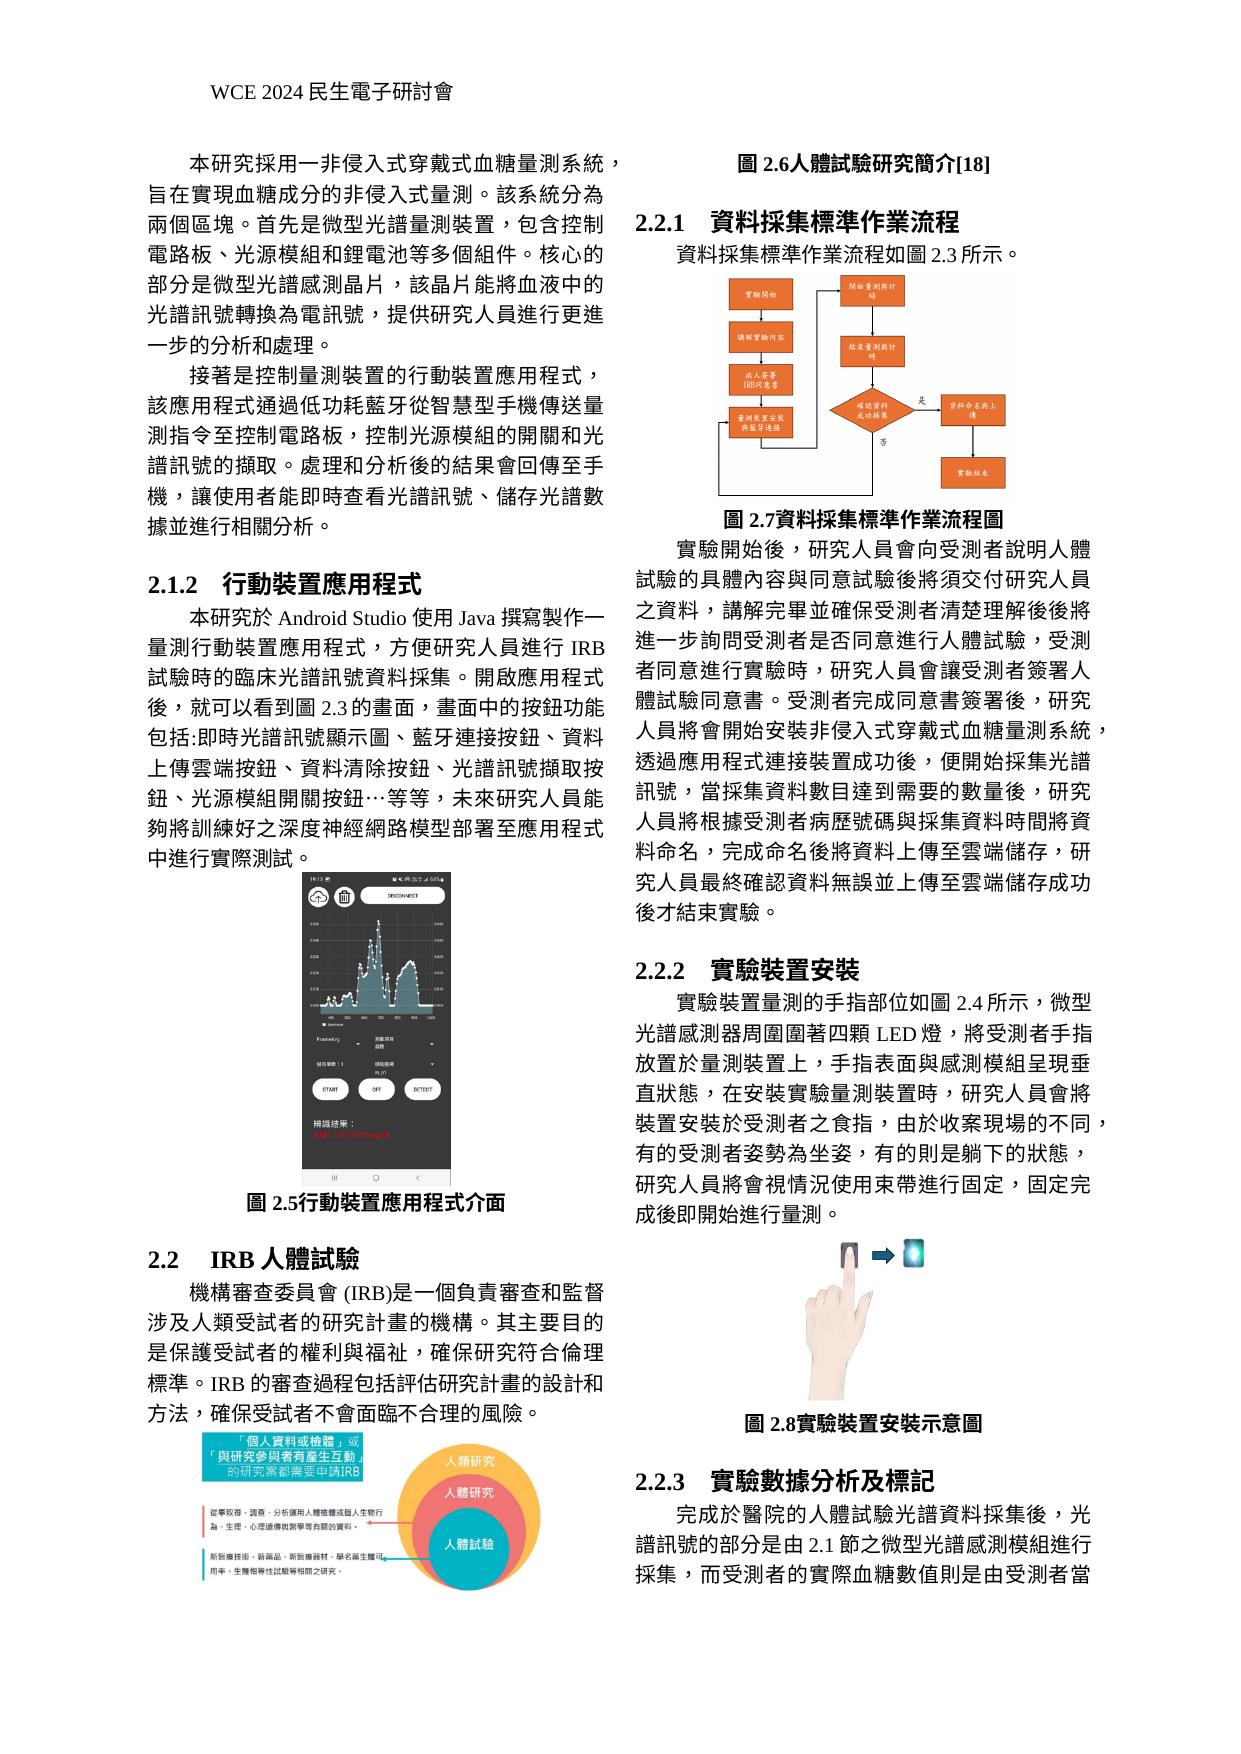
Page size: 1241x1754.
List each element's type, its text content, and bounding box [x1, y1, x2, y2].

picture [302, 872, 451, 1186]
picture [795, 1228, 933, 1408]
text 實驗裝置量測的手指部位如圖2.4所示，微型光譜感測器周圍圍著四顆 LED燈，將受測者手指放置於量測裝置上，手指表面與感測模組呈現垂直狀態，在安裝實驗量測裝置時，研究人員會將裝置安裝於受測者之食指，由於收案現場的不同，有的受測者姿勢為坐姿，有的則是躺下的狀態，研究人員將會視情況使用束帶進行固定，固定完成後即開始進行量測。 [635, 987, 1092, 1228]
subtitle 行動裝置應用程式 [148, 564, 605, 601]
text 本研究於 Android Studio 使用 Java 撰寫製作一量測行動裝置應用程式，方便研究人員進行IRB試驗時的臨床光譜訊號資料採集。開啟應用程式後，就可以看到圖2.3的畫面，畫面中的按鈕功能包括:即時光譜訊號顯示圖、藍牙連接按鈕、資料上傳雲端按鈕、資料清除按鈕、光譜訊號擷取按鈕、光源模組開關按鈕…等等，未來研究人員能夠將訓練好之深度神經網路模型部署至應用程式中進行實際測試。 [148, 601, 605, 873]
picture [713, 268, 1015, 504]
subtitle 資料採集標準作業流程 [635, 202, 1092, 238]
picture [194, 1427, 559, 1595]
text 機構審查委員會 (IRB)是一個負責審查和監督涉及人類受試者的研究計畫的機構。其主要目的是保護受試者的權利與福祉，確保研究符合倫理標準。IRB 的審查過程包括評估研究計畫的設計和方法，確保受試者不會面臨不合理的風險。 [148, 1276, 605, 1427]
subtitle IRB人體試驗 [148, 1240, 605, 1276]
text 接著是控制量測裝置的行動裝置應用程式，該應用程式通過低功耗藍牙從智慧型手機傳送量測指令至控制電路板，控制光源模組的開關和光譜訊號的擷取。處理和分析後的結果會回傳至手機，讓使用者能即時查看光譜訊號、儲存光譜數據並進行相關分析。 [148, 359, 605, 540]
text 實驗開始後，研究人員會向受測者說明人體試驗的具體內容與同意試驗後將須交付研究人員之資料，講解完畢並確保受測者清楚理解後後將進一步詢問受測者是否同意進行人體試驗，受測者同意進行實驗時，研究人員會讓受測者簽署人體試驗同意書。受測者完成同意書簽署後，研究人員將會開始安裝非侵入式穿戴式血糖量測系統，透過應用程式連接裝置成功後，便開始採集光譜訊號，當採集資料數目達到需要的數量後，研究人員將根據受測者病歷號碼與採集資料時間將資料命名，完成命名後將資料上傳至雲端儲存，研究人員最終確認資料無誤並上傳至雲端儲存成功後才結束實驗。 [635, 533, 1092, 926]
text 本研究採用一非侵入式穿戴式血糖量測系統，旨在實現血糖成分的非侵入式量測。該系統分為兩個區塊。首先是微型光譜量測裝置，包含控制電路板、光源模組和鋰電池等多個組件。核心的部分是微型光譜感測晶片，該晶片能將血液中的光譜訊號轉換為電訊號，提供研究人員進行更進一步的分析和處理。 [148, 148, 605, 359]
text 資料採集標準作業流程如圖2.3所示。 [635, 238, 1092, 268]
subtitle 實驗裝置安裝 [635, 950, 1092, 987]
subtitle 實驗數據分析及標記 [635, 1462, 1092, 1498]
